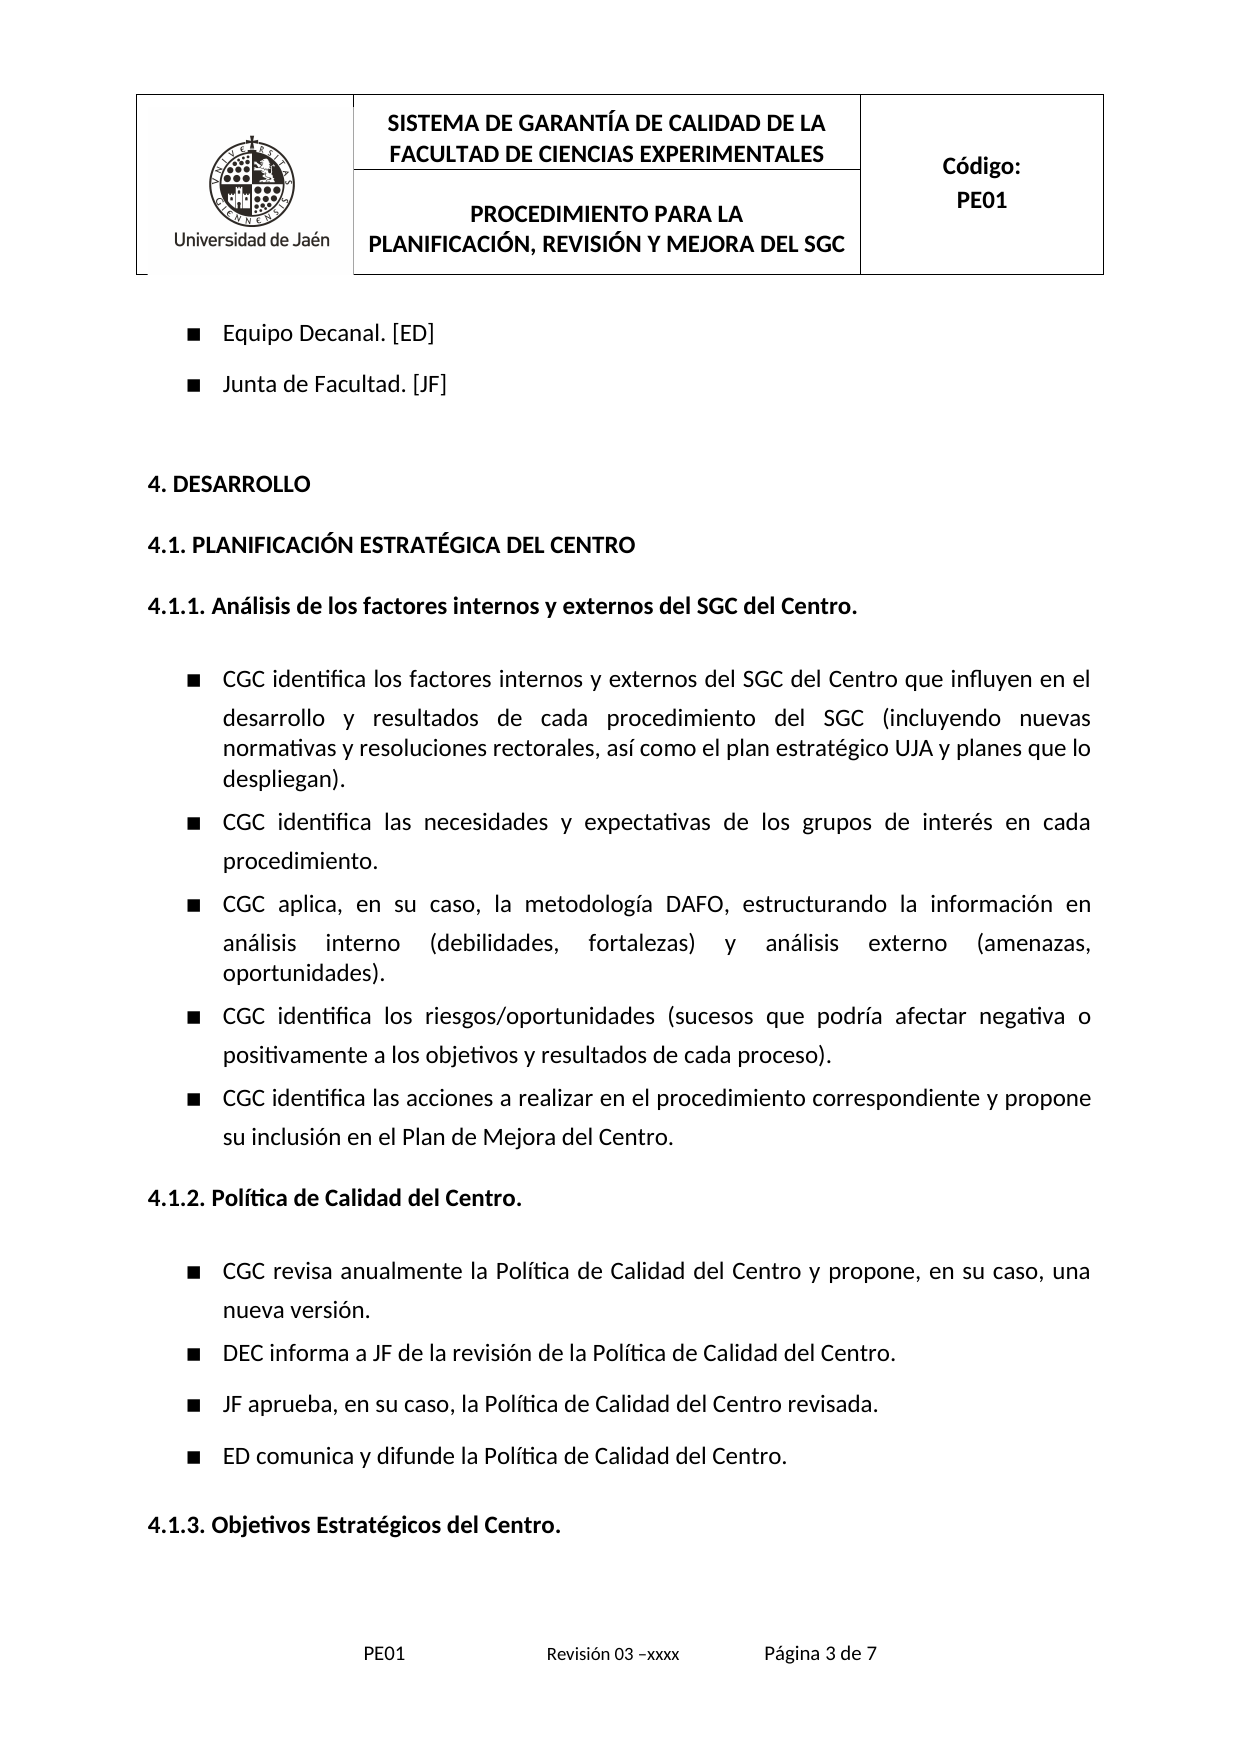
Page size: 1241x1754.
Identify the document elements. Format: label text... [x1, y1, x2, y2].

list CGC identifica los factores internos y externos del SGC del Centro que influyen en el desarrollo y resultados de cada procedimiento del SGC (incluyendo nuevas normativas y resoluciones rectorales, así como el plan estratégico UJA y planes que lo despliegan). [185, 651, 1092, 794]
list CGC identifica los riesgos/oportunidades (sucesos que podría afectar negativa o positivamente a los objetivos y resultados de cada proceso). [185, 988, 1092, 1069]
text 4.1.2. Política de Calidad del Centro. [148, 1182, 1092, 1212]
list ED comunica y difunde la Política de Calidad del Centro. [185, 1427, 1092, 1478]
list CGC aplica, en su caso, la metodología DAFO, estructurando la información en análisis interno (debilidades, fortalezas) y análisis externo (amenazas, oportunidades). [185, 875, 1092, 988]
list Junta de Facultad. [JF] [185, 355, 1092, 407]
list CGC identifica las acciones a realizar en el procedimiento correspondiente y propone su inclusión en el Plan de Mejora del Centro. [185, 1069, 1092, 1151]
list JF aprueba, en su caso, la Política de Calidad del Centro revisada. [185, 1376, 1092, 1427]
text 4.1.3. Objetivos Estratégicos del Centro. [148, 1509, 1092, 1539]
list CGC revisa anualmente la Política de Calidad del Centro y propone, en su caso, una nueva versión. [185, 1243, 1092, 1324]
picture [147, 107, 354, 275]
list DEC informa a JF de la revisión de la Política de Calidad del Centro. [185, 1324, 1092, 1376]
text 4. DESARROLLO [148, 468, 1092, 498]
list Equipo Decanal. [ED] [185, 304, 1092, 355]
text 4.1.1. Análisis de los factores internos y externos del SGC del Centro. [148, 590, 1092, 620]
text 4.1. PLANIFICACIÓN ESTRATÉGICA DEL CENTRO [148, 529, 1092, 559]
list CGC identifica las necesidades y expectativas de los grupos de interés en cada procedimiento. [185, 794, 1092, 875]
